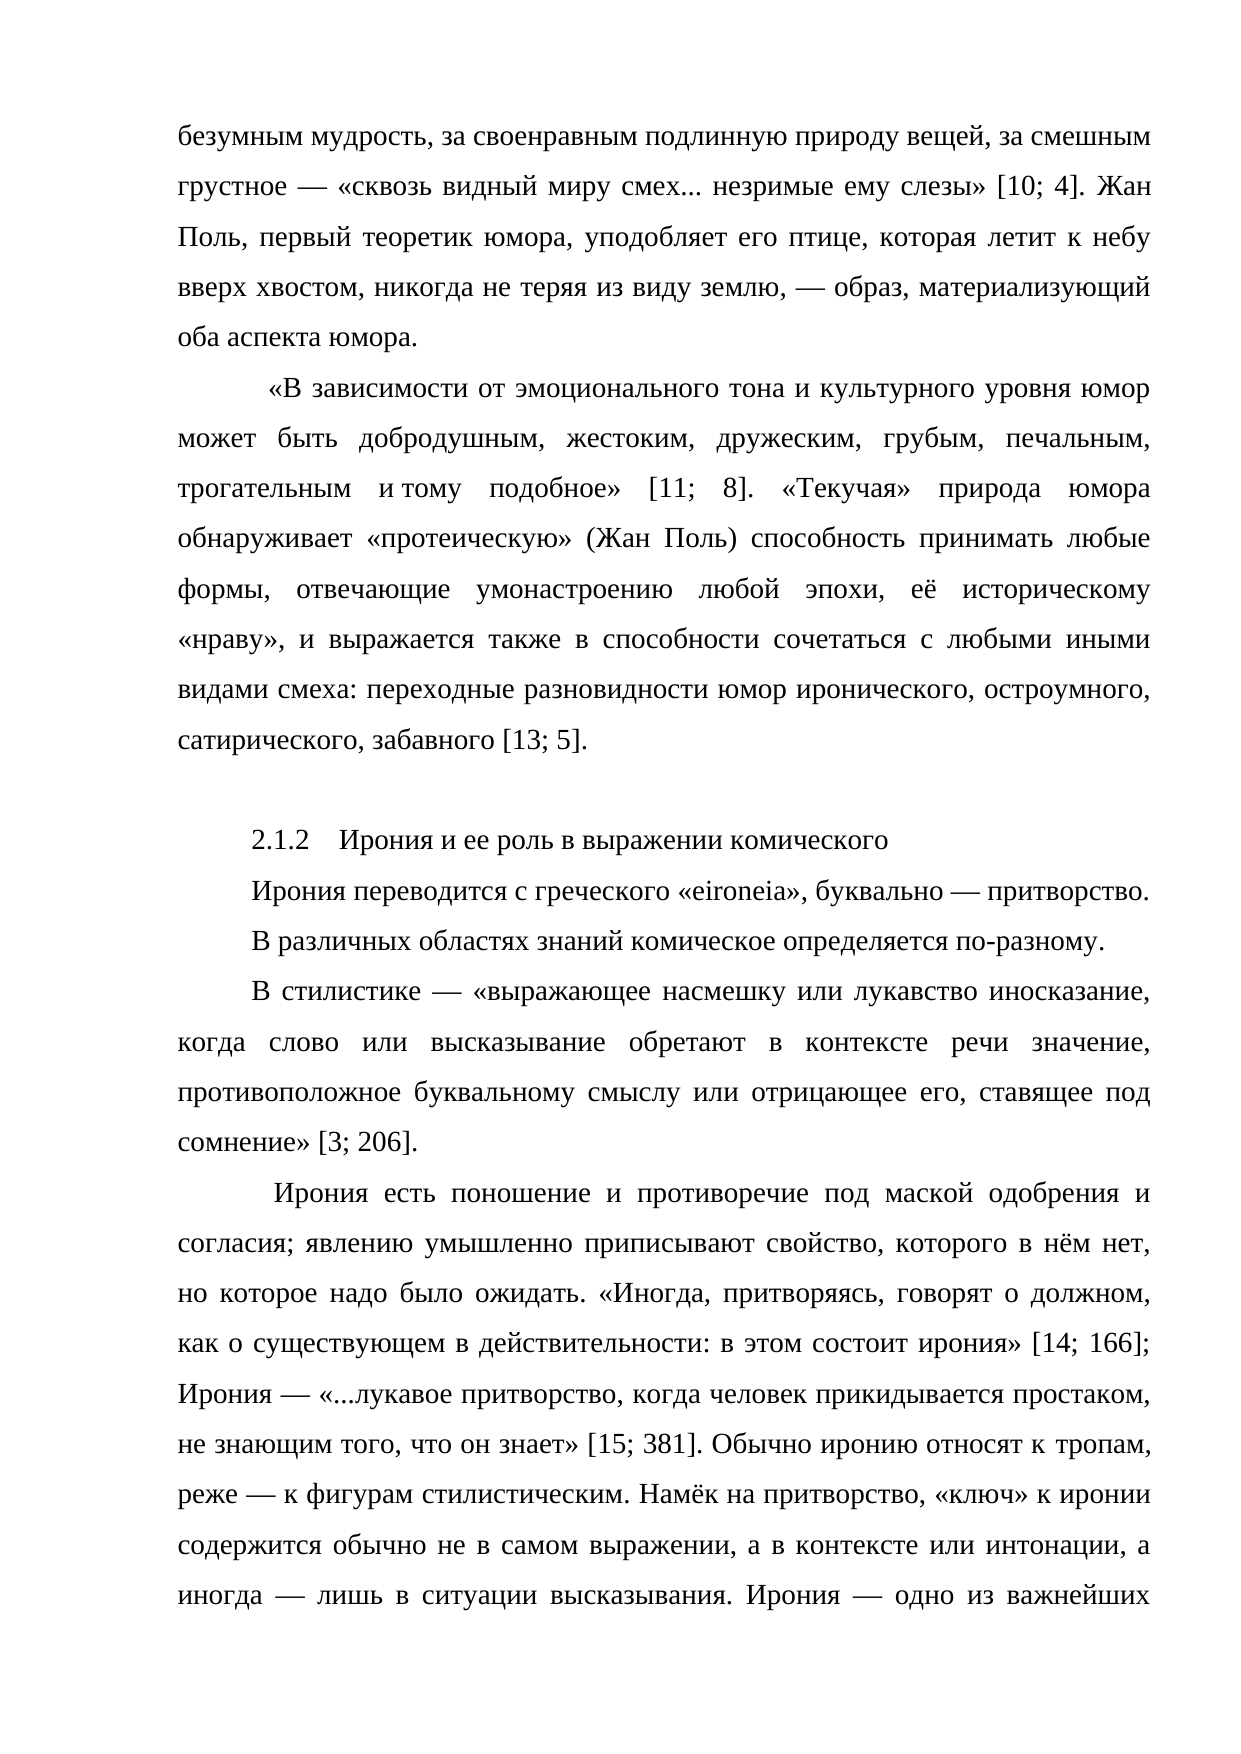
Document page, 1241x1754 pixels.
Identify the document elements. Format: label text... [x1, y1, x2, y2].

text Ирония переводится с греческого «eironeia», буквально — притворство. [177, 873, 1152, 906]
text «В зависимости от эмоционального тона и культурного уровня юмор может быть добродушным, жестоким, дружеским, грубым, печальным, трогательным и тому подобное» [11; 8]. «Текучая» природа юмора обнаруживает «протеическую» (Жан Поль) способность принимать любые формы, отвечающие умонастроению любой эпохи, её историческому «нраву», и выражается также в способности сочетаться с любыми иными видами смеха: переходные разновидности юмор иронического, остроумного, сатирического, забавного [13; 5]. [177, 370, 1152, 755]
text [177, 118, 1152, 353]
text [177, 1175, 1152, 1611]
text В стилистике — «выражающее насмешку или лукавство иносказание, когда слово или высказывание обретают в контексте речи значение, противоположное буквальному смыслу или отрицающее его, ставящее под сомнение» [3; 206]. [177, 973, 1152, 1158]
text В различных областях знаний комическое определяется по-разному. [177, 923, 1152, 957]
text 2.1.2 Ирония и ее роль в выражении комического [177, 822, 1152, 856]
